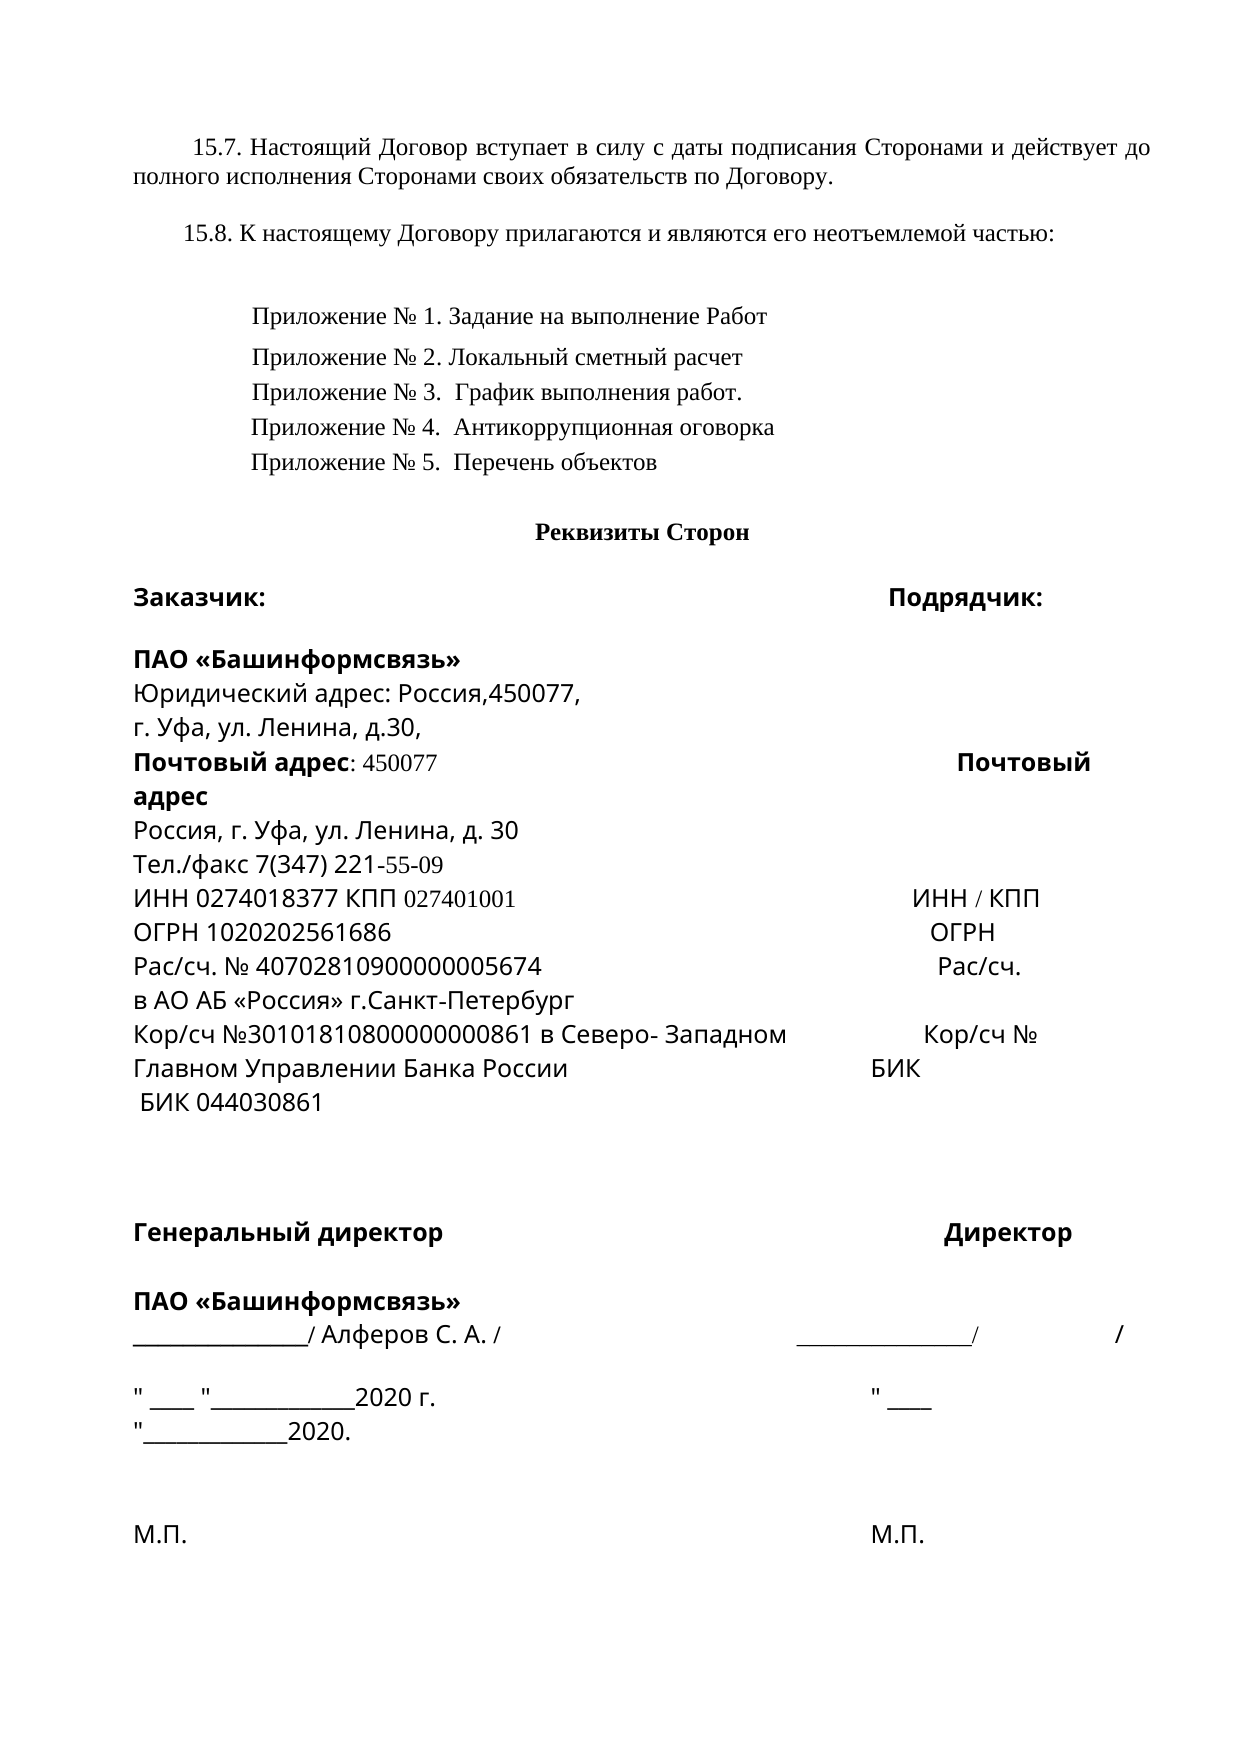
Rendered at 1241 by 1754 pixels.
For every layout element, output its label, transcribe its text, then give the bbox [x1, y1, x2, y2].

text ______________/ Алферов С. А. / ______________/ / [133, 1317, 1152, 1351]
text Приложение № 4. Антикоррупционная оговорка [207, 412, 1152, 441]
text БИК 044030861 [133, 1085, 1152, 1119]
text Заказчик: Подрядчик: [133, 580, 1152, 614]
text ПАО «Башинформсвязь» [133, 642, 1152, 676]
text Тел./факс 7(347) 221-55-09 [133, 846, 1152, 880]
text Приложение № 3. График выполнения работ. [133, 377, 1152, 406]
text ПАО «Башинформсвязь» [133, 1283, 1152, 1317]
text Приложение № 2. Локальный сметный расчет [133, 342, 1152, 371]
text Главном Управлении Банка России БИК [133, 1051, 1152, 1085]
text 15.7. Настоящий Договор вступает в силу с даты подписания Сторонами и действует до полного исполнения Сторонами своих обязательств по Договору. [133, 132, 1152, 189]
text ИНН 0274018377 КПП 027401001 ИНН / КПП [133, 880, 1152, 914]
text Почтовый адрес: 450077 Почтовый адрес [133, 744, 1152, 812]
text Кор/сч №30101810800000000861 в Северо- Западном Кор/сч № [133, 1017, 1152, 1051]
text " ____ "_____________2020 г. " ____ "_____________2020. [133, 1380, 1152, 1448]
text Рас/сч. № 40702810900000005674 Рас/сч. [133, 948, 1152, 983]
text 15.8. К настоящему Договору прилагаются и являются его неотъемлемой частью: [133, 218, 1152, 247]
text Приложение № 1. Задание на выполнение Работ [133, 301, 1152, 329]
text ОГРН 1020202561686 ОГРН [133, 914, 1152, 948]
text Генеральный директор Директор [133, 1215, 1152, 1249]
text Реквизиты Сторон [133, 517, 1152, 546]
text М.П. М.П. [133, 1516, 1152, 1550]
text г. Уфа, ул. Ленина, д.30, [133, 710, 1152, 744]
text Юридический адрес: Россия,450077, [133, 676, 1152, 710]
text Россия, г. Уфа, ул. Ленина, д. 30 [133, 812, 1152, 846]
text в АО АБ «Россия» г.Санкт-Петербург [133, 983, 1152, 1017]
text Приложение № 5. Перечень объектов [207, 447, 1152, 476]
